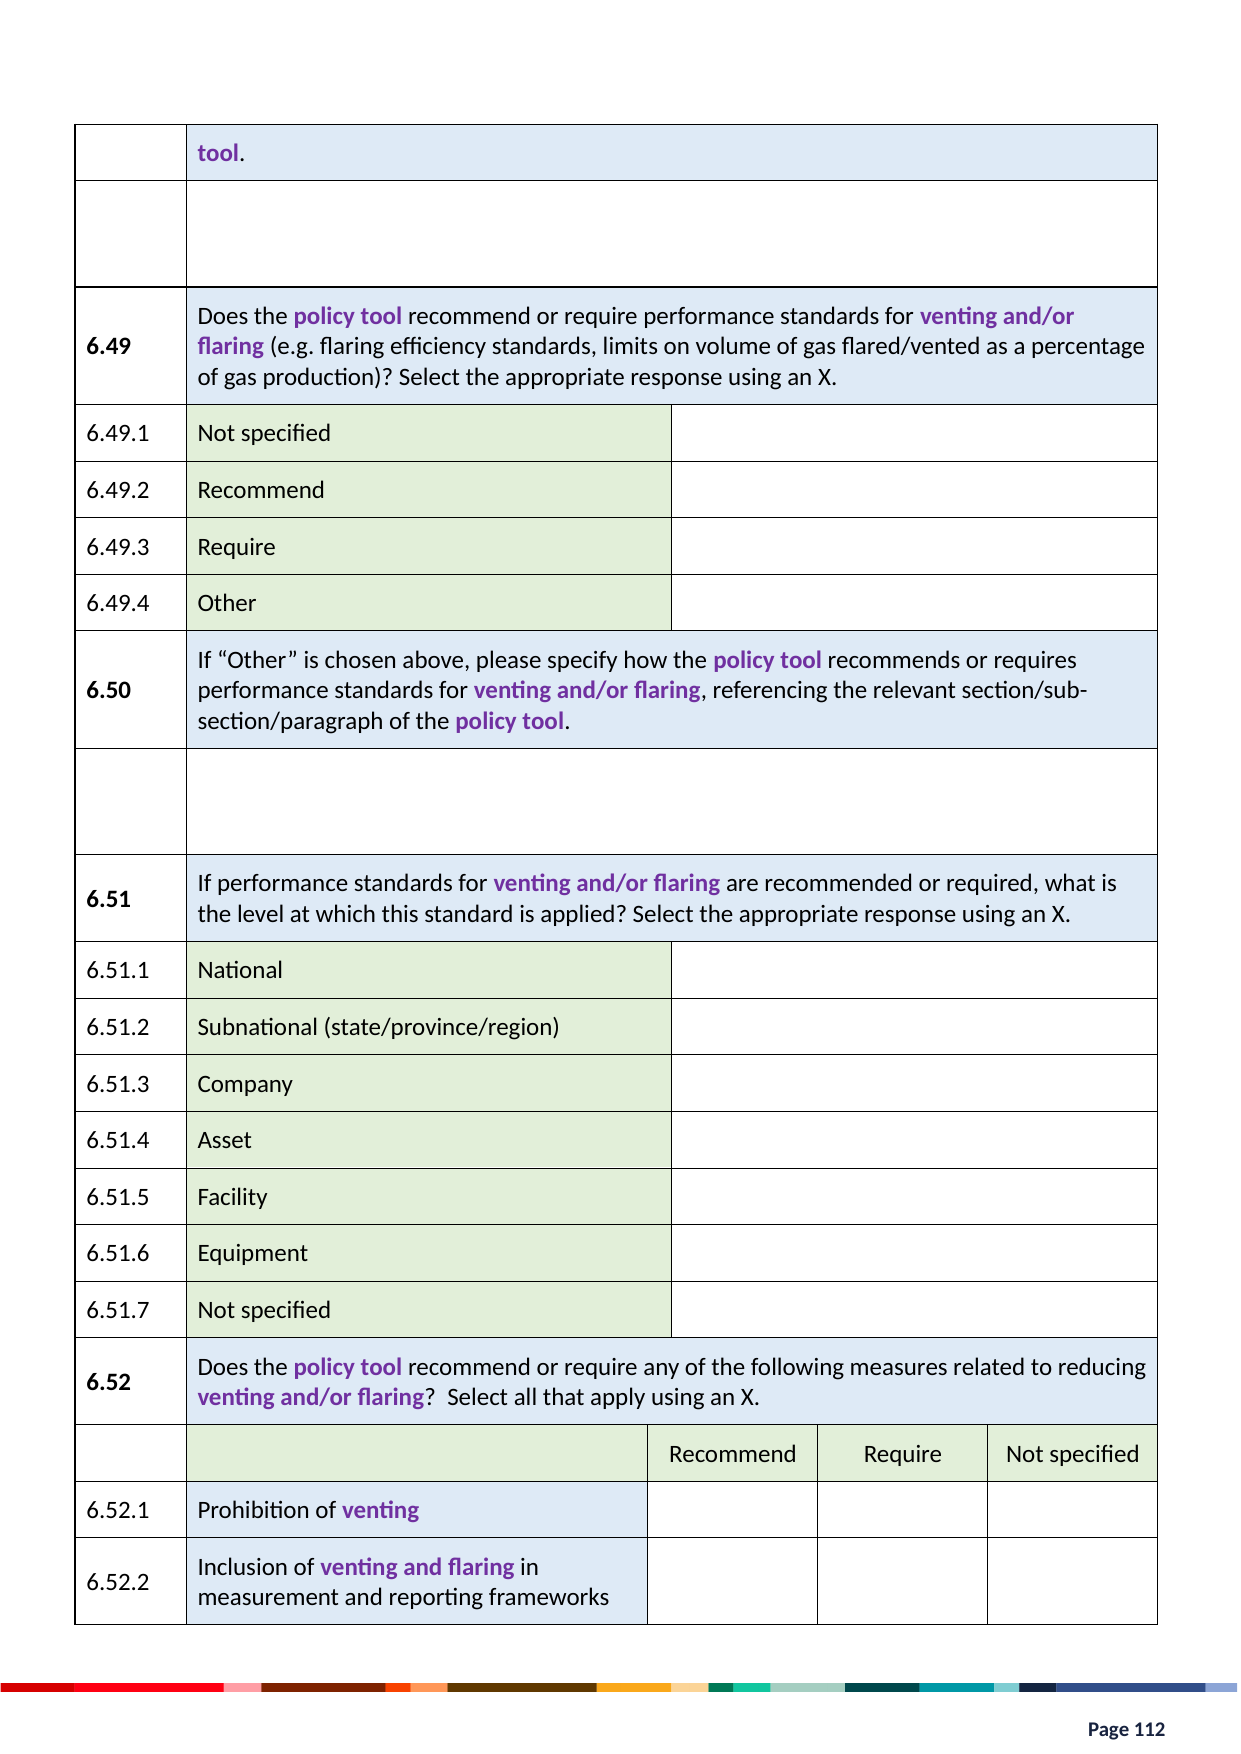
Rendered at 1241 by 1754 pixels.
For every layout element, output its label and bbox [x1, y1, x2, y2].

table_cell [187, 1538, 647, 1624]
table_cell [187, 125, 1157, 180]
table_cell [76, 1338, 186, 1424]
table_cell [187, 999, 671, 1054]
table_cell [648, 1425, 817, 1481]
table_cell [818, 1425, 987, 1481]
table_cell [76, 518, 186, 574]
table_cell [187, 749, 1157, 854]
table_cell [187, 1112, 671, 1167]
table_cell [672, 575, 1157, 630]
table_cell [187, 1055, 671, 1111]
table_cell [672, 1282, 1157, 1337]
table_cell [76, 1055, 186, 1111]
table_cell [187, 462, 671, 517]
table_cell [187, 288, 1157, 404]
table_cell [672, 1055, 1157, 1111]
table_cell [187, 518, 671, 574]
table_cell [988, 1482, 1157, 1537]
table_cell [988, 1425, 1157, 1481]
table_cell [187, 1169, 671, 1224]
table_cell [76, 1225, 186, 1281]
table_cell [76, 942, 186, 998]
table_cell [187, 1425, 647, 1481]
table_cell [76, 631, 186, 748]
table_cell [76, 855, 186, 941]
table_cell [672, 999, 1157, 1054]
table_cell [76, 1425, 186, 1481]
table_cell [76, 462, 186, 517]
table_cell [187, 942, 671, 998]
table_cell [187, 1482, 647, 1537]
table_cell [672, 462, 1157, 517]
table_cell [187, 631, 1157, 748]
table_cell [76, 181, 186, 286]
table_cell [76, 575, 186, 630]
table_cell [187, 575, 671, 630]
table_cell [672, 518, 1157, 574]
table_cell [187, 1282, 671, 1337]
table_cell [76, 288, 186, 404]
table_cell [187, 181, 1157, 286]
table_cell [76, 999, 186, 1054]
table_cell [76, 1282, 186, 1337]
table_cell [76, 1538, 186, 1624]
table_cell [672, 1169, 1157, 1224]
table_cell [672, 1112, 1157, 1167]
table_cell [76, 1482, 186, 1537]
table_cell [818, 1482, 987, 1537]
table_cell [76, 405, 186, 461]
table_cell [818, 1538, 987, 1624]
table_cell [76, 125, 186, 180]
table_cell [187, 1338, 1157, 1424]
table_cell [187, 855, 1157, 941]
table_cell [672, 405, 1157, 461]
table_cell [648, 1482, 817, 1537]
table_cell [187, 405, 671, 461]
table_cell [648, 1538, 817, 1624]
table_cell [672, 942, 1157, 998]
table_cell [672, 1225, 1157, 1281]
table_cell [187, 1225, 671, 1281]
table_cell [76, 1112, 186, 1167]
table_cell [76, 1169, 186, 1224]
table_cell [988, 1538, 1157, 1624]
picture [0, 1683, 1236, 1692]
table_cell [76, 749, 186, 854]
